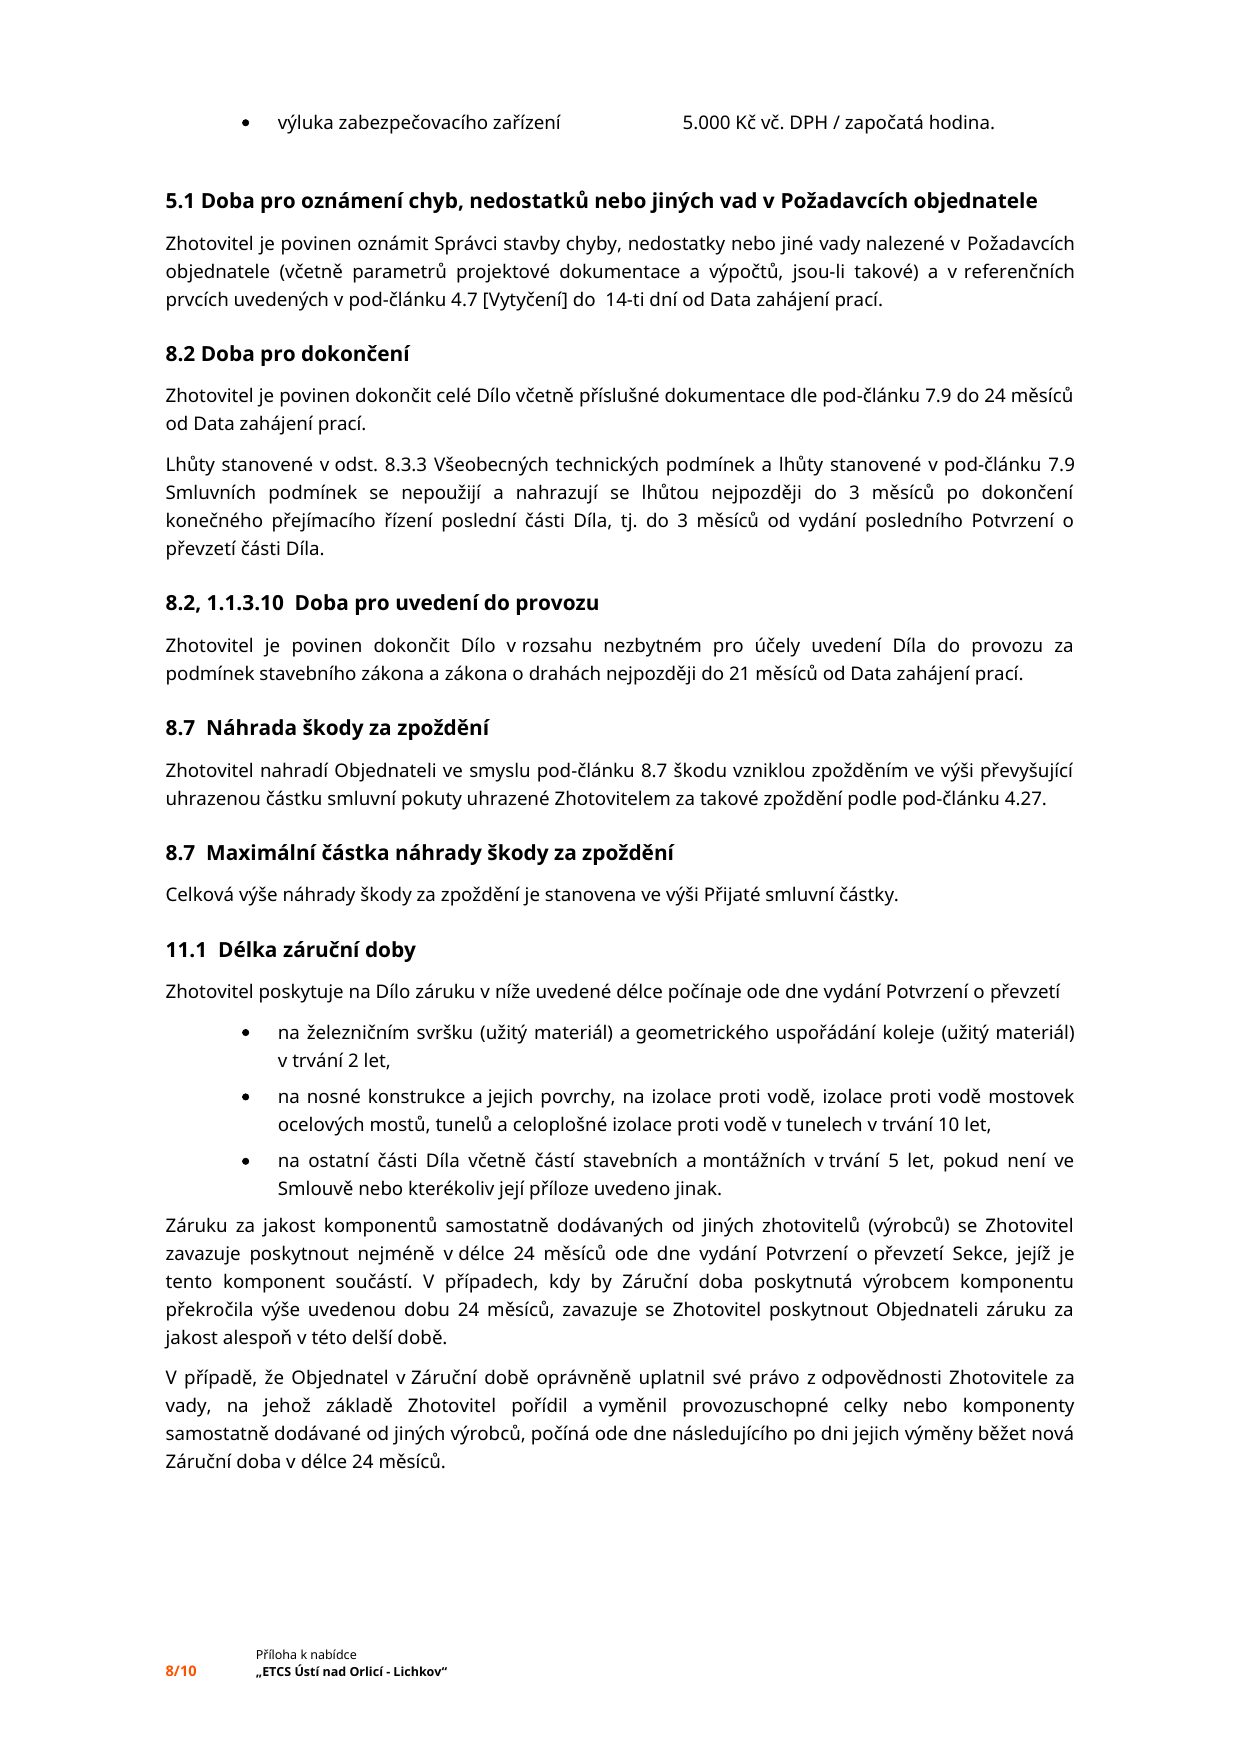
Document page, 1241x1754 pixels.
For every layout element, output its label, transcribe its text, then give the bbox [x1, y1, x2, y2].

text Celková výše náhrady škody za zpoždění je stanovena ve výši Přijaté smluvní částky. [165, 882, 1075, 907]
text Zhotovitel je povinen dokončit celé Dílo včetně příslušné dokumentace dle pod-článku 7.9 do 24 měsíců od Data zahájení prací. [165, 383, 1075, 436]
text Zhotovitel nahradí Objednateli ve smyslu pod-článku 8.7 škodu vzniklou zpožděním ve výši převyšující uhrazenou částku smluvní pokuty uhrazené Zhotovitelem za takové zpoždění podle pod-článku 4.27. [165, 757, 1075, 810]
text na železničním svršku (užitý materiál) a geometrického uspořádání koleje (užitý materiál) v trvání 2 let, [242, 1019, 1075, 1072]
text výluka zabezpečovacího zařízení 5.000 Kč vč. DPH / započatá hodina. [242, 109, 1075, 135]
text Záruku za jakost komponentů samostatně dodávaných od jiných zhotovitelů (výrobců) se Zhotovitel zavazuje poskytnout nejméně v délce 24 měsíců ode dne vydání Potvrzení o převzetí Sekce, jejíž je tento komponent součástí. V případech, kdy by Záruční doba poskytnutá výrobcem komponentu překročila výše uvedenou dobu 24 měsíců, zavazuje se Zhotovitel poskytnout Objednateli záruku za jakost alespoň v této delší době. [165, 1212, 1075, 1350]
text na ostatní části Díla včetně částí stavebních a montážních v trvání 5 let, pokud není ve Smlouvě nebo kterékoliv její příloze uvedeno jinak. [242, 1148, 1075, 1201]
text V případě, že Objednatel v Záruční době oprávněně uplatnil své právo z odpovědnosti Zhotovitele za vady, na jehož základě Zhotovitel pořídil a vyměnil provozuschopné celky nebo komponenty samostatně dodávané od jiných výrobců, počíná ode dne následujícího po dni jejich výměny běžet nová Záruční doba v délce 24 měsíců. [165, 1365, 1075, 1474]
text 8.2, 1.1.3.10 Doba pro uvedení do provozu [165, 588, 1075, 617]
text na nosné konstrukce a jejich povrchy, na izolace proti vodě, izolace proti vodě mostovek ocelových mostů, tunelů a celoplošné izolace proti vodě v tunelech v trvání 10 let, [242, 1083, 1075, 1137]
list 5.1 Doba pro oznámení chyb, nedostatků nebo jiných vad v Požadavcích objednatele [165, 186, 1075, 214]
text Lhůty stanovené v odst. 8.3.3 Všeobecných technických podmínek a lhůty stanovené v pod-článku 7.9 Smluvních podmínek se nepoužijí a nahrazují se lhůtou nejpozději do 3 měsíců po dokončení konečného přejímacího řízení poslední části Díla, tj. do 3 měsíců od vydání posledního Potvrzení o převzetí části Díla. [165, 451, 1075, 561]
text Zhotovitel poskytuje na Dílo záruku v níže uvedené délce počínaje ode dne vydání Potvrzení o převzetí [165, 978, 1075, 1004]
text 8.2 Doba pro dokončení [165, 339, 1075, 367]
text 8.7 Náhrada škody za zpoždění [165, 713, 1075, 742]
list Zhotovitel je povinen oznámit Správci stavby chyby, nedostatky nebo jiné vady nalezené v Požadavcích objednatele (včetně parametrů projektové dokumentace a výpočtů, jsou-li takové) a v referenčních prvcích uvedených v pod-článku 4.7 [Vytyčení] do 14-ti dní od Data zahájení prací. [165, 230, 1075, 311]
text 11.1 Délka záruční doby [165, 935, 1075, 963]
text 8.7 Maximální částka náhrady škody za zpoždění [165, 838, 1075, 866]
text Zhotovitel je povinen dokončit Dílo v rozsahu nezbytném pro účely uvedení Díla do provozu za podmínek stavebního zákona a zákona o drahách nejpozději do 21 měsíců od Data zahájení prací. [165, 632, 1075, 686]
